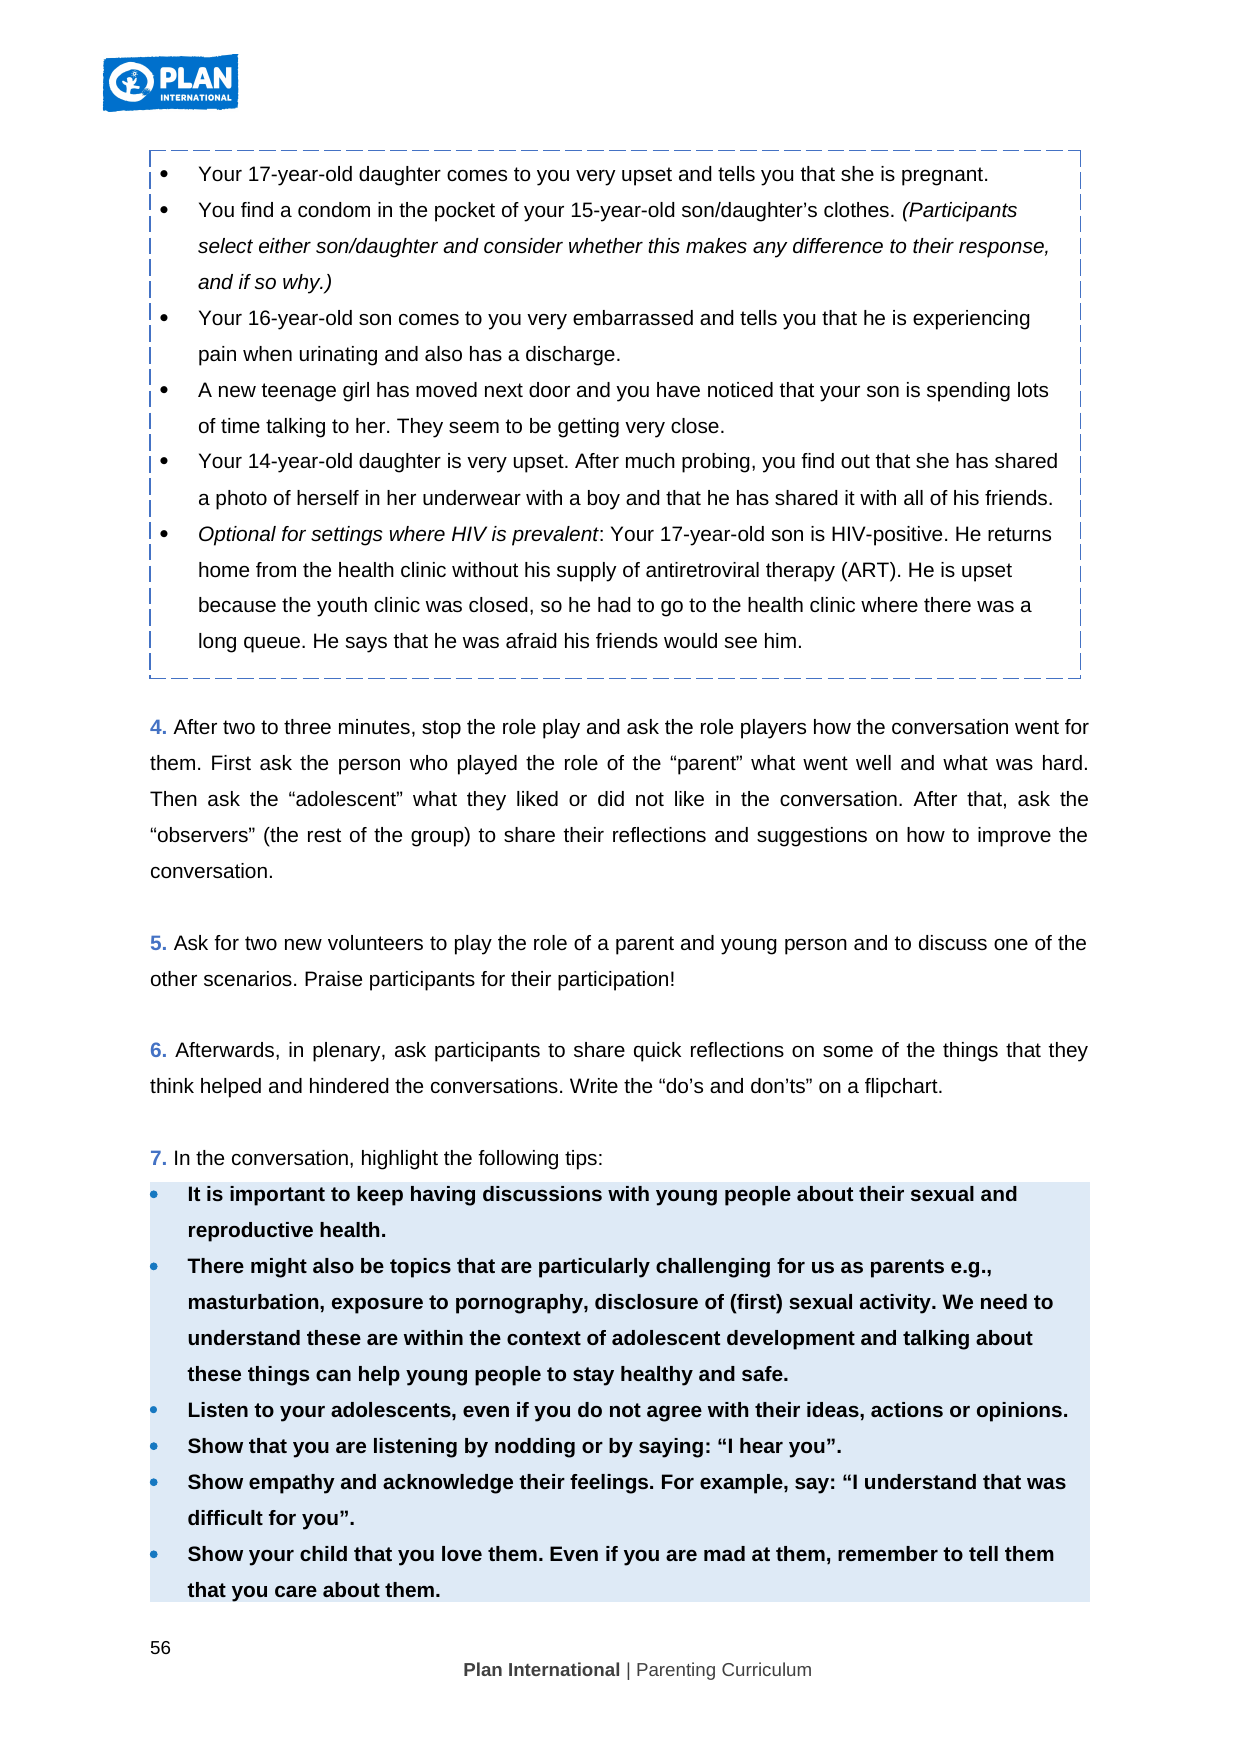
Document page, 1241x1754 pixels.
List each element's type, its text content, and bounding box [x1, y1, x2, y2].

list Show your child that you love them. Even if you are mad at them, remember to tell them that you care about them. [150, 1542, 1090, 1602]
picture [102, 54, 239, 112]
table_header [150, 150, 1080, 678]
list Show that you are listening by nodding or by saying: “I hear you”. [150, 1434, 1090, 1458]
list There might also be topics that are particularly challenging for us as parents e.g., masturbation, exposure to pornography, disclosure of (first) sexual activity. We need to understand these are within the context of adolescent development and talking about these things can help young people to stay healthy and safe. [150, 1254, 1090, 1386]
list It is important to keep having discussions with young people about their sexual and reproductive health. [150, 1182, 1090, 1242]
list 5. Ask for two new volunteers to play the role of a parent and young person and to discuss one of the other scenarios. Praise participants for their participation! [150, 931, 1090, 990]
list 7. In the conversation, highlight the following tips: [150, 1146, 1090, 1170]
list 6. Afterwards, in plenary, ask participants to share quick reflections on some of the things that they think helped and hindered the conversations. Write the “do’s and don’ts” on a flipchart. [150, 1038, 1090, 1098]
list 4. After two to three minutes, stop the role play and ask the role players how the conversation went for them. First ask the person who played the role of the “parent” what went well and what was hard. Then ask the “adolescent” what they liked or did not like in the conversation. After that, ask the “observers” (the rest of the group) to share their reflections and suggestions on how to improve the conversation. [150, 715, 1090, 883]
list Show empathy and acknowledge their feelings. For example, say: “I understand that was difficult for you”. [150, 1470, 1090, 1530]
list Listen to your adolescents, even if you do not agree with their ideas, actions or opinions. [150, 1398, 1090, 1422]
